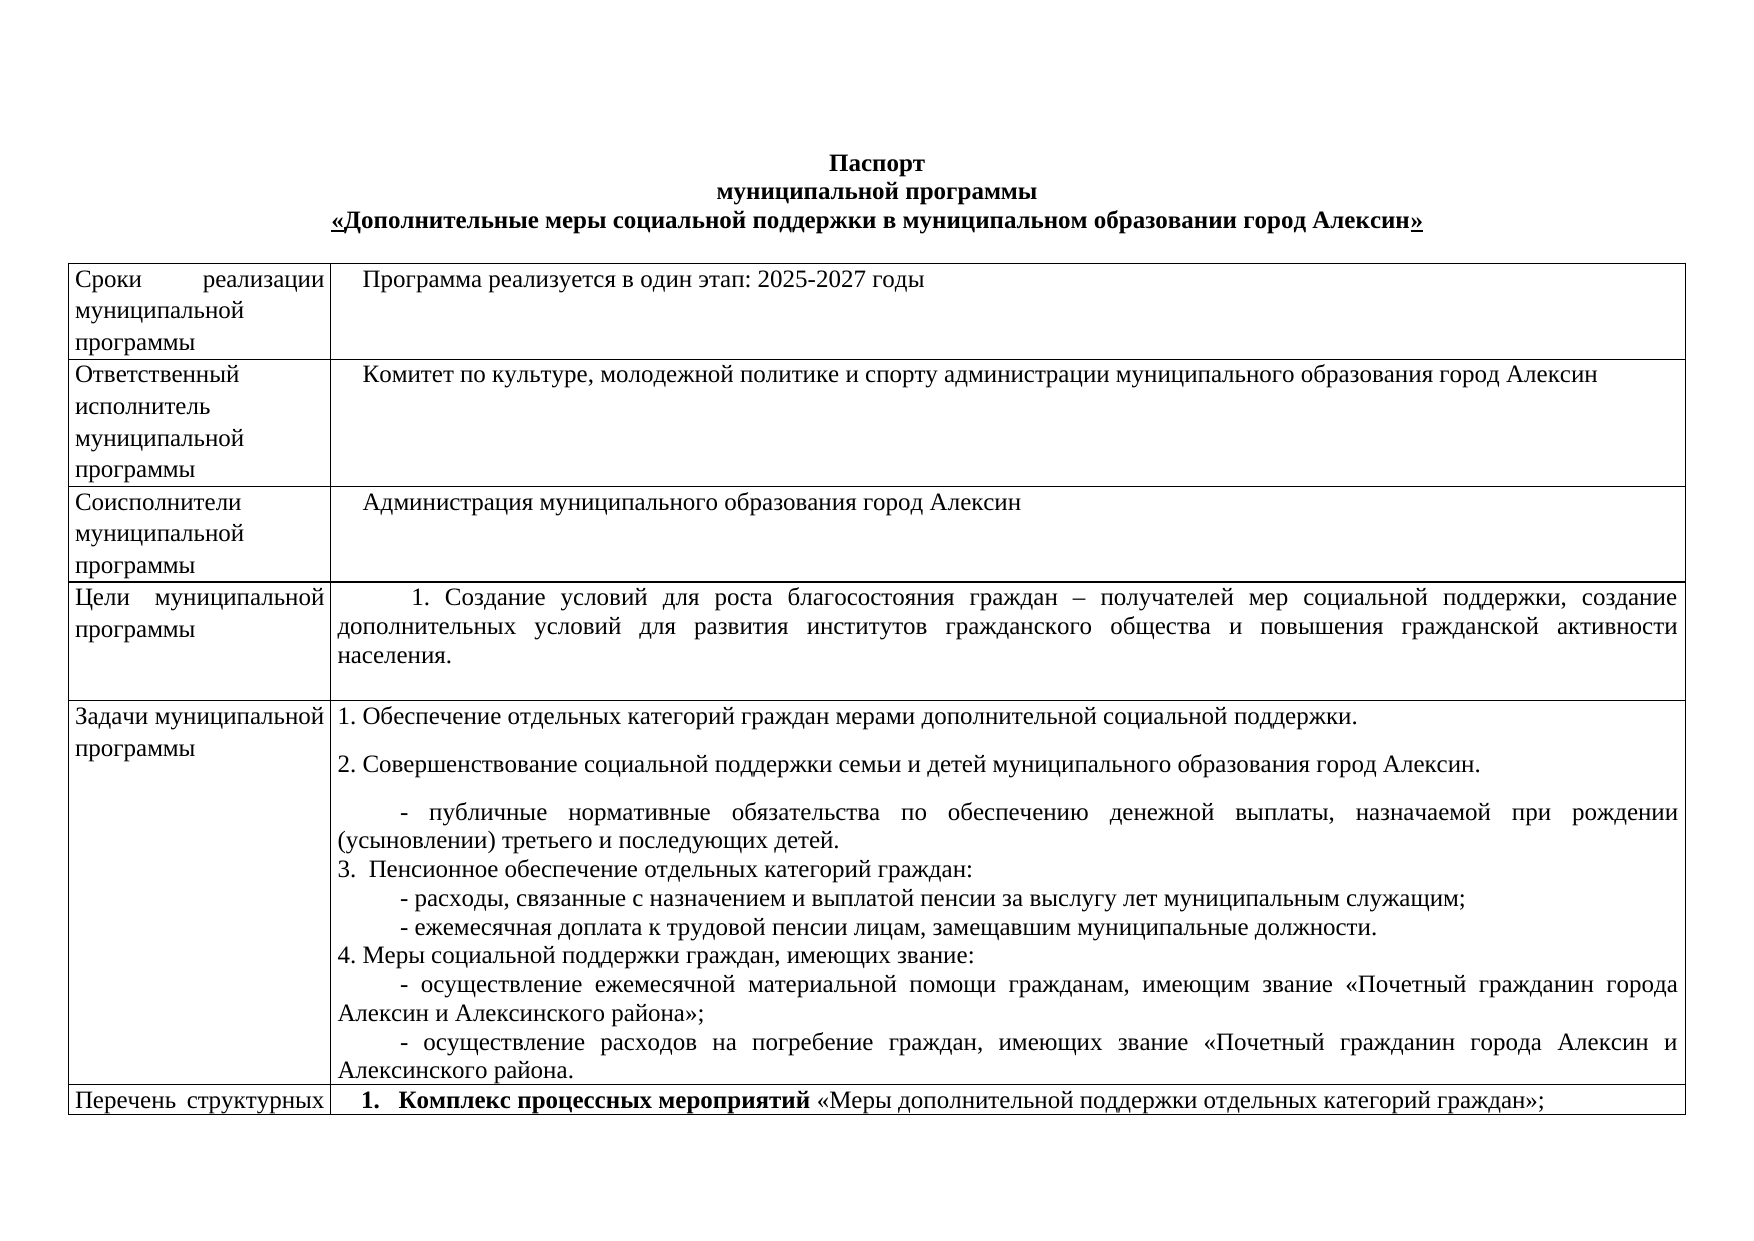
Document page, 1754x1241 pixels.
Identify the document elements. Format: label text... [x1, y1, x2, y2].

table_header Программа реализуется в один этап: 2025-2027 годы [331, 264, 1685, 358]
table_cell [331, 1085, 1685, 1114]
text Паспорт [118, 148, 1636, 176]
table_header Сроки реализации муниципальной программы [69, 264, 330, 358]
table_cell Ответственный исполнитель муниципальной программы [69, 360, 330, 486]
table_cell 1. Обеспечение отдельных категорий граждан мерами дополнительной социальной поддержки. 2. Совершенствование социальной поддержки семьи и детей муниципального образования город Алексин. - публичные нормативные обязательства по обеспечению денежной выплаты, назначаемой при рождении (усыновлении) третьего и последующих детей. 3. Пенсионное обеспечение отдельных категорий граждан: - расходы, связанные с назначением и выплатой пенсии за выслугу лет муниципальным служащим; - ежемесячная доплата к трудовой пенсии лицам, замещавшим муниципальные должности. 4. Меры социальной поддержки граждан, имеющих звание: - осуществление ежемесячной материальной помощи гражданам, имеющим звание «Почетный гражданин города Алексин и Алексинского района»; - осуществление расходов на погребение граждан, имеющих звание «Почетный гражданин города Алексин и Алексинского района. [331, 701, 1685, 1084]
table_cell Цели муниципальной программы [69, 583, 330, 700]
text муниципальной программы [118, 176, 1636, 205]
table_cell 1. Создание условий для роста благосостояния граждан – получателей мер социальной поддержки, создание дополнительных условий для развития институтов гражданского общества и повышения гражданской активности населения. [331, 583, 1685, 700]
table_cell Администрация муниципального образования город Алексин [331, 487, 1685, 581]
table_cell Задачи муниципальной программы [69, 701, 330, 1084]
table_cell Комитет по культуре, молодежной политике и спорту администрации муниципального образования город Алексин [331, 360, 1685, 486]
text «Дополнительные меры социальной поддержки в муниципальном образовании город Алексин» [118, 205, 1636, 234]
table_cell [69, 1085, 330, 1114]
table_cell Соисполнители муниципальной программы [69, 487, 330, 581]
